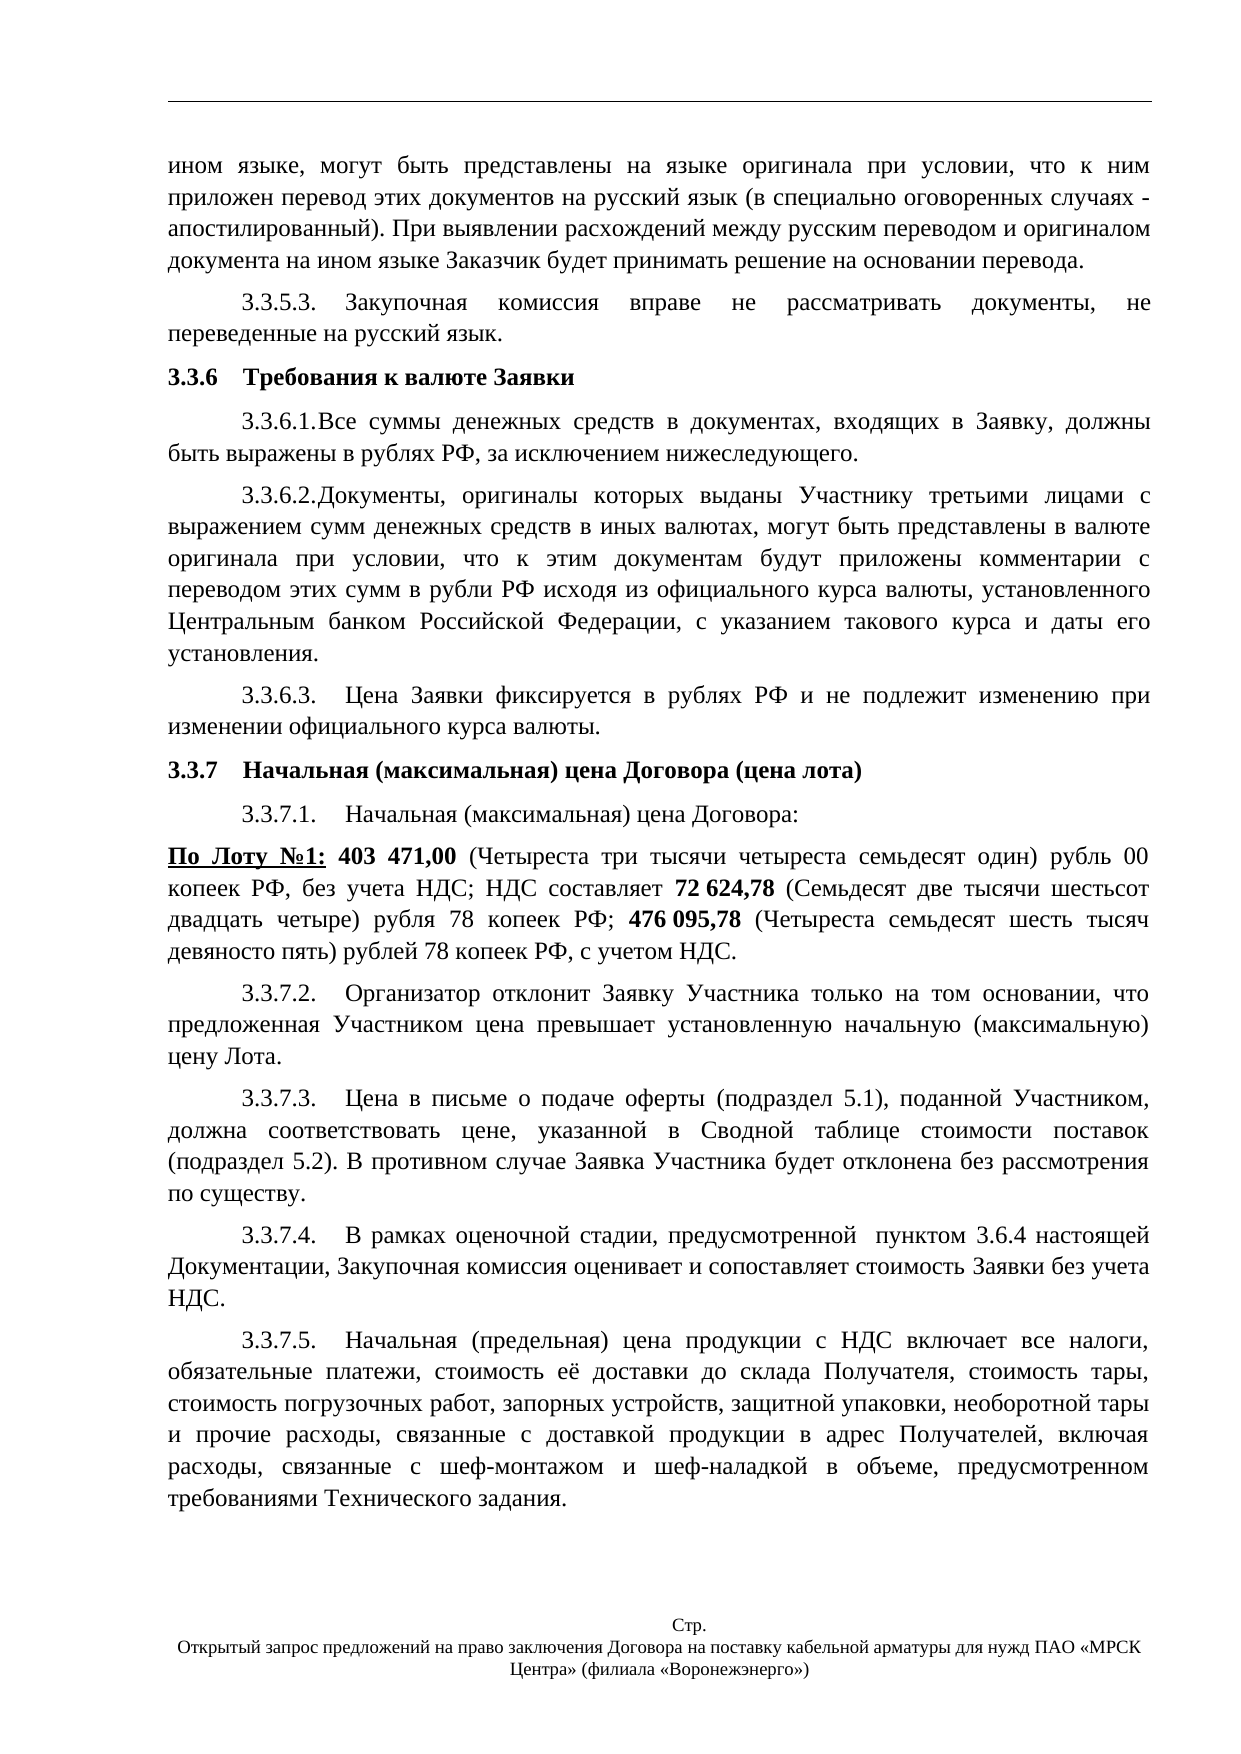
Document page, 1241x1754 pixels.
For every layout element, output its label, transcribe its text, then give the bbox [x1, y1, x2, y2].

list Цена в письме о подаче оферты (подраздел 5.1), поданной Участником, должна соответствовать цене, указанной в Сводной таблице стоимости поставок (подраздел 5.2). В противном случае Заявка Участника будет отклонена без рассмотрения по существу. [168, 1083, 1150, 1207]
list Начальная (максимальная) цена Договора: [168, 799, 1150, 828]
list Закупочная комиссия вправе не рассматривать документы, не переведенные на русский язык. [168, 287, 1152, 347]
list Цена Заявки фиксируется в рублях РФ и не подлежит изменению при изменении официального курса валюты. [168, 680, 1152, 740]
list Организатор отклонит Заявку Участника только на том основании, что предложенная Участником цена превышает установленную начальную (максимальную) цену Лота. [168, 978, 1150, 1070]
list Начальная (предельная) цена продукции с НДС включает все налоги, обязательные платежи, стоимость её доставки до склада Получателя, стоимость тары, стоимость погрузочных работ, запорных устройств, защитной упаковки, необоротной тары и прочие расходы, связанные с доставкой продукции в адрес Получателей, включая расходы, связанные с шеф-монтажом и шеф-наладкой в объеме, предусмотренном требованиями Технического задания. [168, 1325, 1150, 1511]
list В рамках оценочной стадии, предусмотренной пунктом 3.6.4 настоящей Документации, Закупочная комиссия оценивает и сопоставляет стоимость Заявки без учета НДС. [168, 1220, 1150, 1312]
subtitle Требования к валюте Заявки [168, 362, 1152, 391]
subtitle Начальная (максимальная) цена Договора (цена лота) [168, 755, 1152, 784]
list Документы, оригиналы которых выданы Участнику третьими лицами с выражением сумм денежных средств в иных валютах, могут быть представлены в валюте оригинала при условии, что к этим документам будут приложены комментарии с переводом этих сумм в рубли РФ исходя из официального курса валюты, установленного Центральным банком Российской Федерации, с указанием такового курса и даты его установления. [168, 480, 1152, 666]
text По Лоту №1: 403 471,00 (Четыреста три тысячи четыреста семьдесят один) рубль 00 копеек РФ, без учета НДС; НДС составляет 72 624,78 (Семьдесят две тысячи шестьсот двадцать четыре) рубля 78 копеек РФ; 476 095,78 (Четыреста семьдесят шесть тысяч девяносто пять) рублей 78 копеек РФ, с учетом НДС. [168, 841, 1150, 965]
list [168, 150, 1152, 273]
list Все суммы денежных средств в документах, входящих в Заявку, должны быть выражены в рублях РФ, за исключением нижеследующего. [168, 406, 1152, 467]
